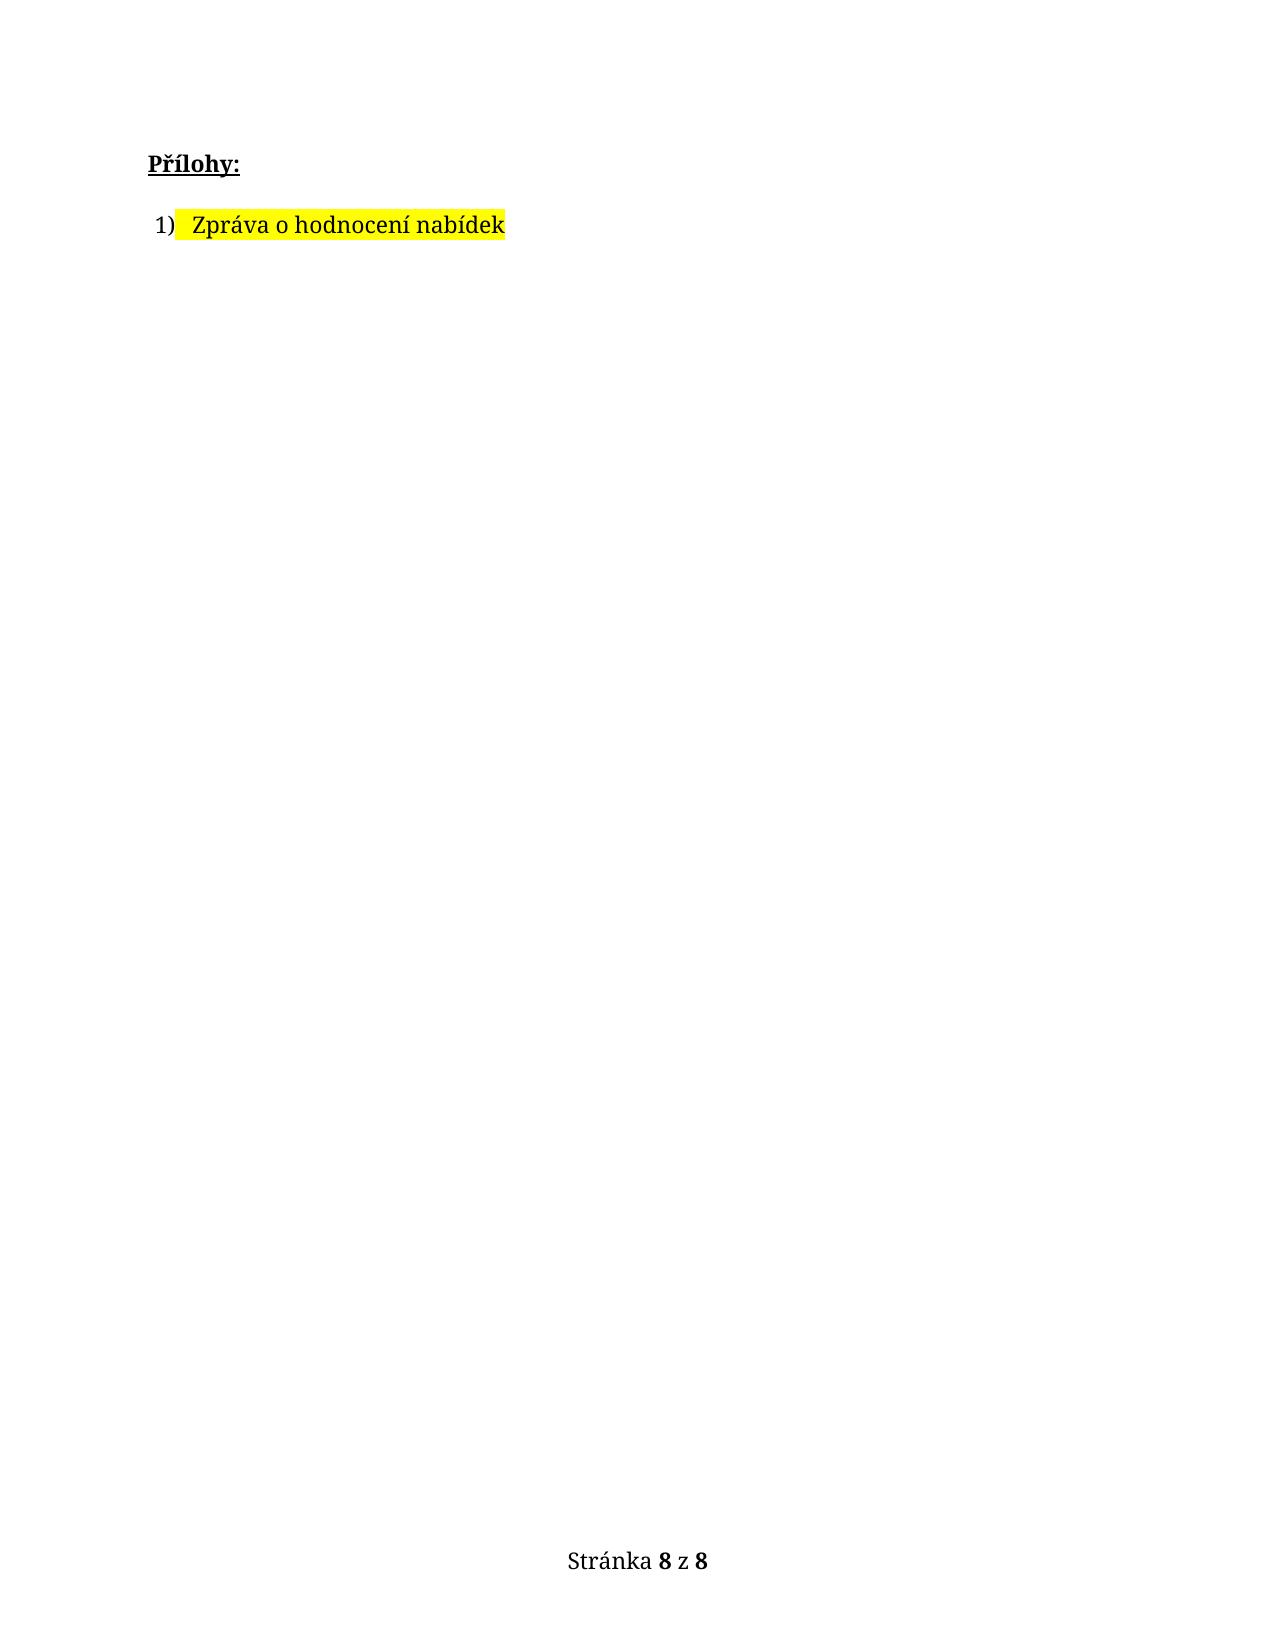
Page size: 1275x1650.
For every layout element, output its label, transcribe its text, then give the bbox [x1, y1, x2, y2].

text Přílohy: [148, 148, 1127, 179]
list Zpráva o hodnocení nabídek [154, 208, 1127, 240]
